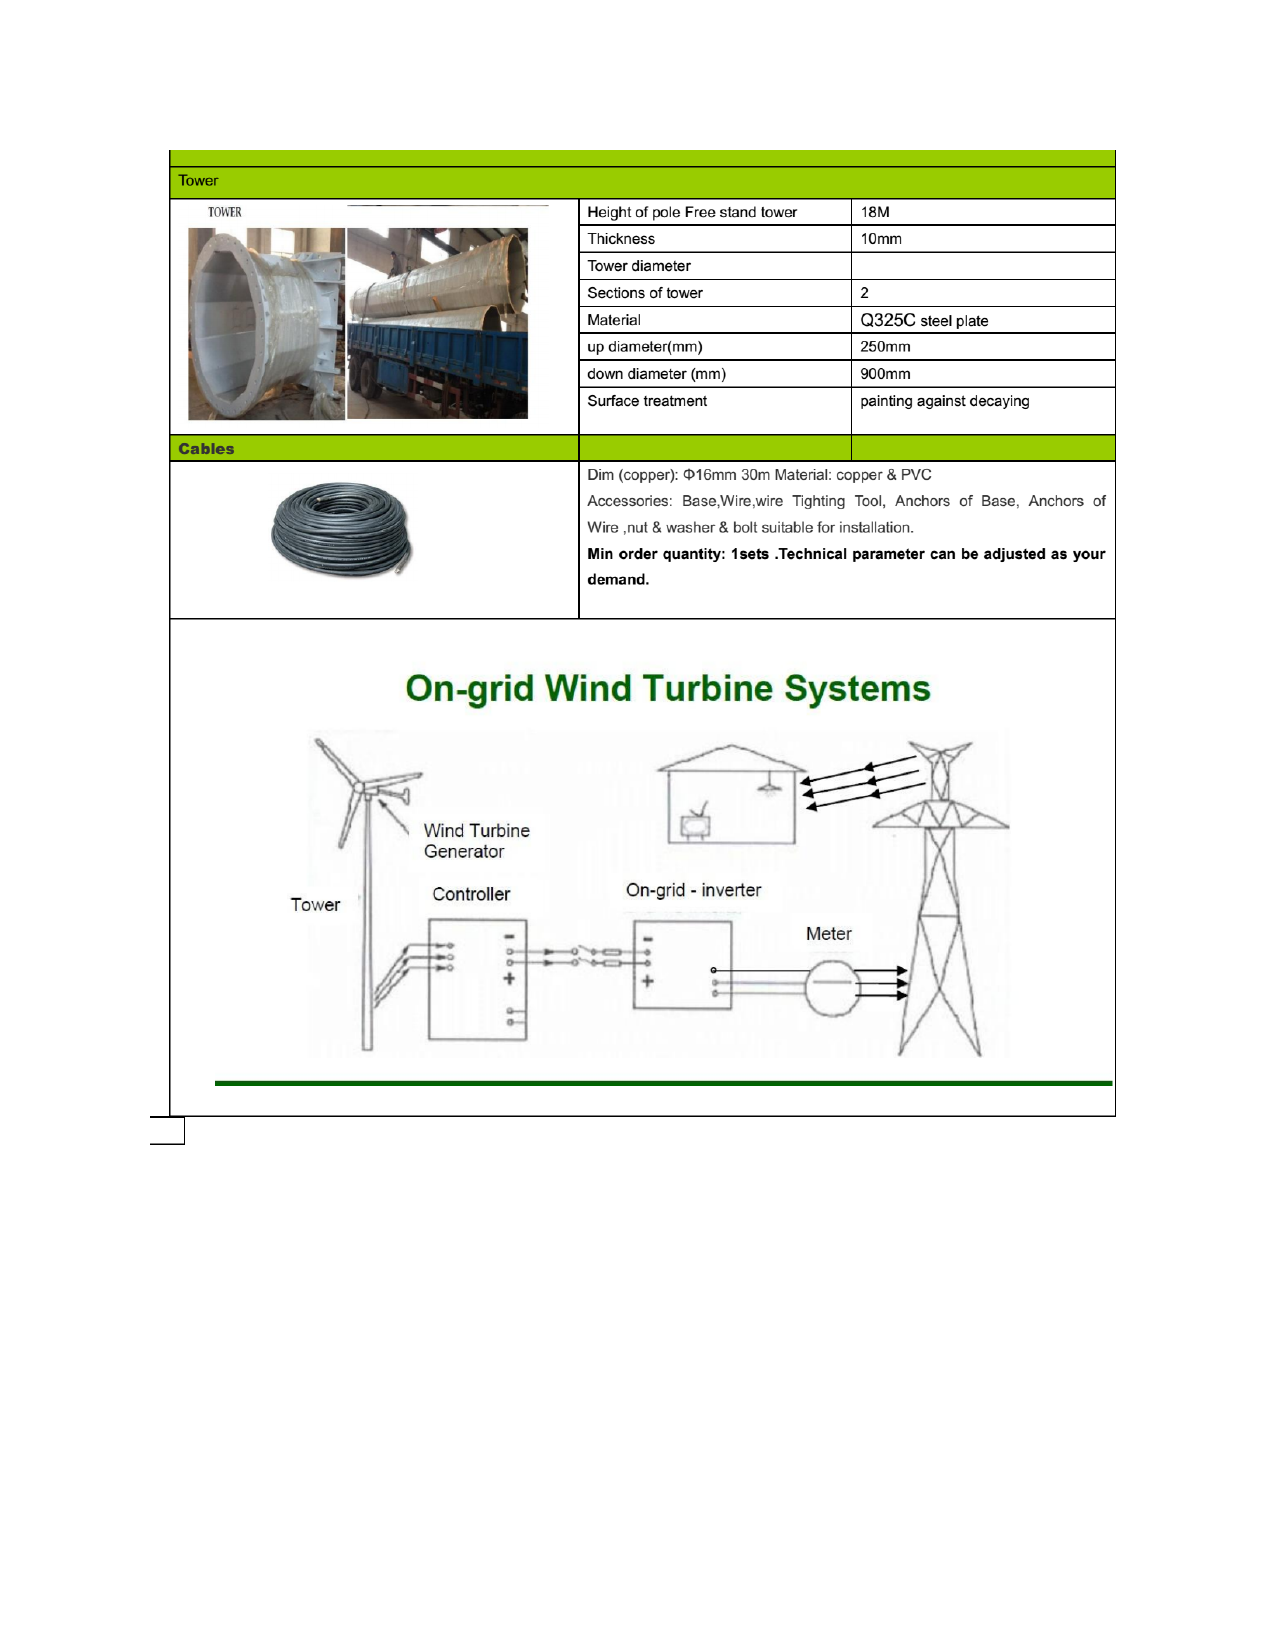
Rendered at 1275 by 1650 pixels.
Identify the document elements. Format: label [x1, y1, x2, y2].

picture [150, 150, 1125, 1327]
